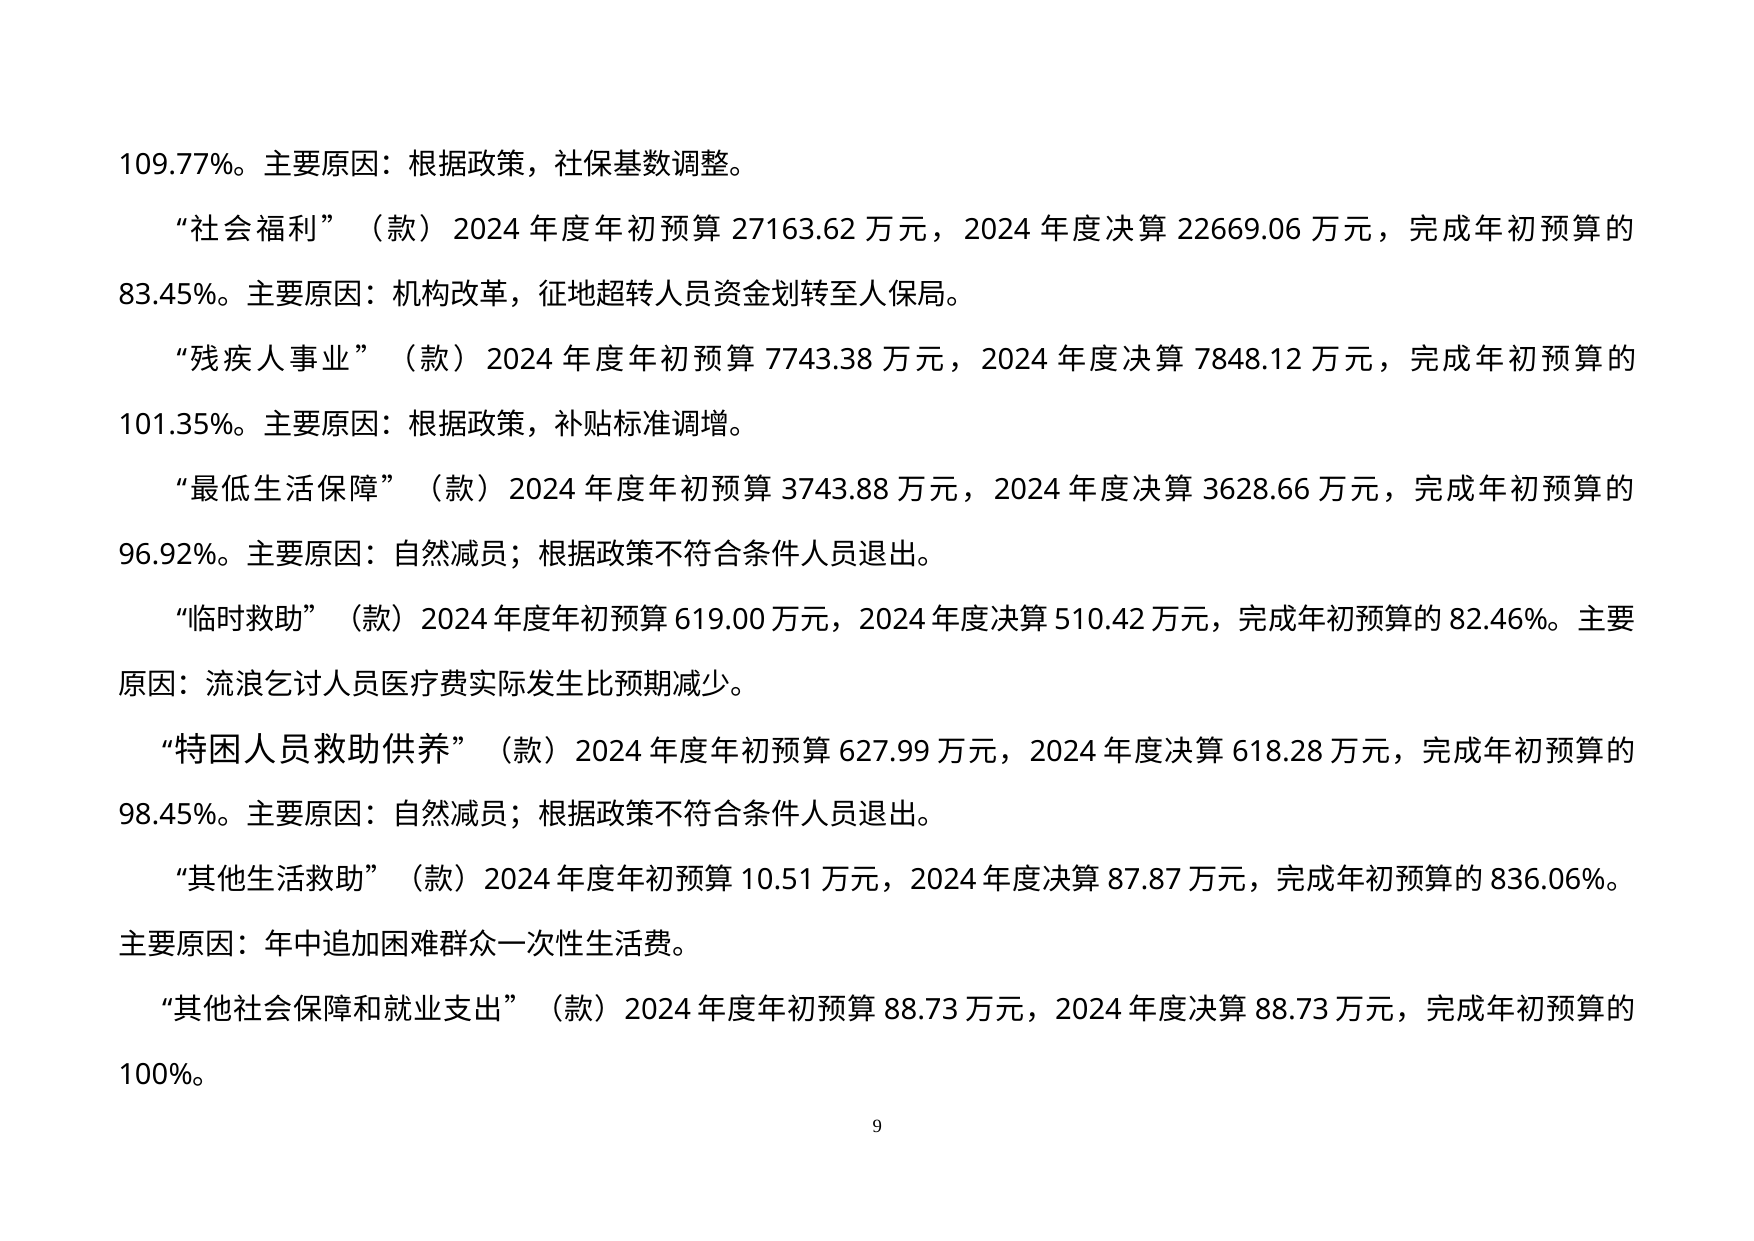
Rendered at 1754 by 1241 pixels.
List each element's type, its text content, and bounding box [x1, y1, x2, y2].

text “残疾人事业”（款）2024年度年初预算7743.38万元，2024年度决算7848.12万元，完成年初预算的101.35%。主要原因：根据政策，补贴标准调增。 [118, 324, 1636, 454]
text “临时救助”（款）2024年度年初预算619.00万元，2024年度决算510.42万元，完成年初预算的82.46%。主要原因：流浪乞讨人员医疗费实际发生比预期减少。 [118, 584, 1636, 714]
text “其他生活救助”（款）2024年度年初预算10.51万元，2024年度决算87.87万元，完成年初预算的836.06%。主要原因：年中追加困难群众一次性生活费。 [118, 844, 1636, 974]
text “特困人员救助供养”（款）2024年度年初预算627.99万元，2024年度决算618.28万元，完成年初预算的98.45%。主要原因：自然减员；根据政策不符合条件人员退出。 [118, 714, 1636, 844]
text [118, 129, 1636, 194]
text “最低生活保障”（款）2024年度年初预算3743.88万元，2024年度决算3628.66万元，完成年初预算的96.92%。主要原因：自然减员；根据政策不符合条件人员退出。 [118, 454, 1636, 584]
text “其他社会保障和就业支出”（款）2024年度年初预算88.73万元，2024年度决算88.73万元，完成年初预算的100%。 [118, 974, 1636, 1104]
text “社会福利”（款）2024年度年初预算27163.62万元，2024年度决算22669.06万元，完成年初预算的83.45%。主要原因：机构改革，征地超转人员资金划转至人保局。 [118, 194, 1636, 324]
